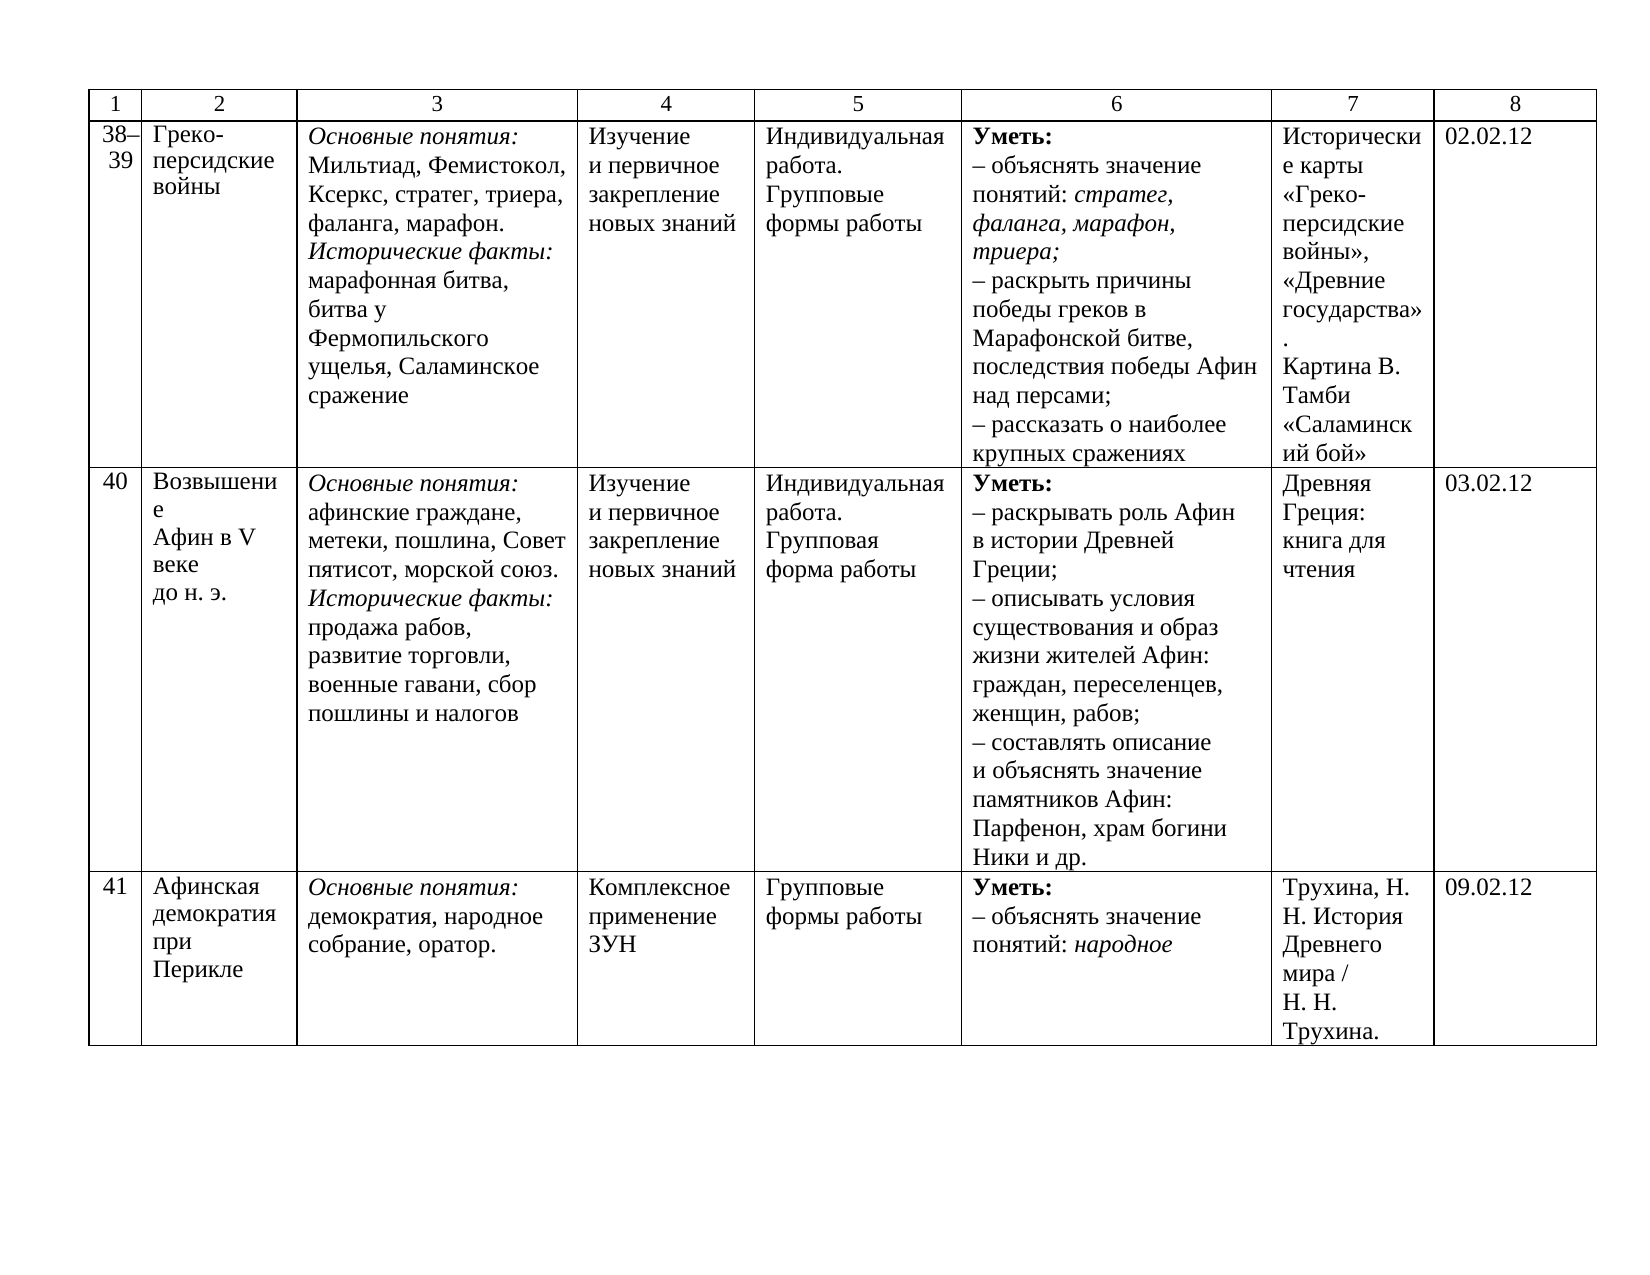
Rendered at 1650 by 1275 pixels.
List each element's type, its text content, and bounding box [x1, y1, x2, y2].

table_cell 41 [90, 872, 141, 1044]
table_cell Изучение и первичное закрепление новых знаний [578, 468, 754, 871]
table_cell 40 [90, 468, 141, 871]
table_cell Основные понятия: Мильтиад, Фемистокол, Ксеркс, стратег, триера, фаланга, марафон. Исторические факты: марафонная битва, битва у Фермопильского ущелья, Саламинское сражение [298, 122, 577, 466]
table_header 1 [90, 90, 141, 120]
table_cell 38–39 [90, 122, 141, 466]
table_header 5 [755, 90, 961, 120]
table_header 3 [298, 90, 577, 120]
table_cell Основные понятия: афинские граждане, метеки, пошлина, Совет пятисот, морской союз. Исторические факты: продажа рабов, развитие торговли, военные гавани, сбор пошлины и налогов [298, 468, 577, 871]
table_header 6 [962, 90, 1271, 120]
table_cell Исторические карты «Греко-персидские войны», «Древние государства». Картина В. Тамби «Саламинский бой» [1272, 122, 1433, 466]
table_cell Основные понятия: демократия, народное собрание, оратор. [298, 872, 577, 1044]
table_cell Индивидуальная работа. Групповые формы работы [755, 122, 961, 466]
table_cell Афинская демократия при Перикле [142, 872, 296, 1044]
table_cell Трухина, Н. Н. История Древнего мира / Н. Н. Трухина. [1272, 872, 1433, 1044]
table_header 7 [1272, 90, 1433, 120]
table_cell 02.02.12 [1435, 122, 1596, 466]
table_cell Уметь: – объяснять значение понятий: стратег, фаланга, марафон, триера; – раскрыть причины победы греков в Марафонской битве, последствия победы Афин над персами; – рассказать о наиболее крупных сражениях [962, 122, 1271, 466]
table_cell 09.02.12 [1435, 872, 1596, 1044]
table_cell Возвышение Афин в V веке до н. э. [142, 468, 296, 871]
table_cell Изучение и первичное закрепление новых знаний [578, 122, 754, 466]
table_cell Древняя Греция: книга для чтения [1272, 468, 1433, 871]
table_cell Групповые формы работы [755, 872, 961, 1044]
table_header 8 [1435, 90, 1596, 120]
table_cell Греко- персидские войны [142, 122, 296, 466]
table_header 4 [578, 90, 754, 120]
table_cell Уметь: – объяснять значение понятий: народное [962, 872, 1271, 1044]
table_cell Комплексное применение ЗУН [578, 872, 754, 1044]
table_cell Индивидуальная работа. Групповая форма работы [755, 468, 961, 871]
table_cell 03.02.12 [1435, 468, 1596, 871]
table_cell Уметь: – раскрывать роль Афин в истории Древней Греции; – описывать условия существования и образ жизни жителей Афин: граждан, переселенцев, женщин, рабов; – составлять описание и объяснять значение памятников Афин: Парфенон, храм богини Ники и др. [962, 468, 1271, 871]
table_header 2 [142, 90, 296, 120]
